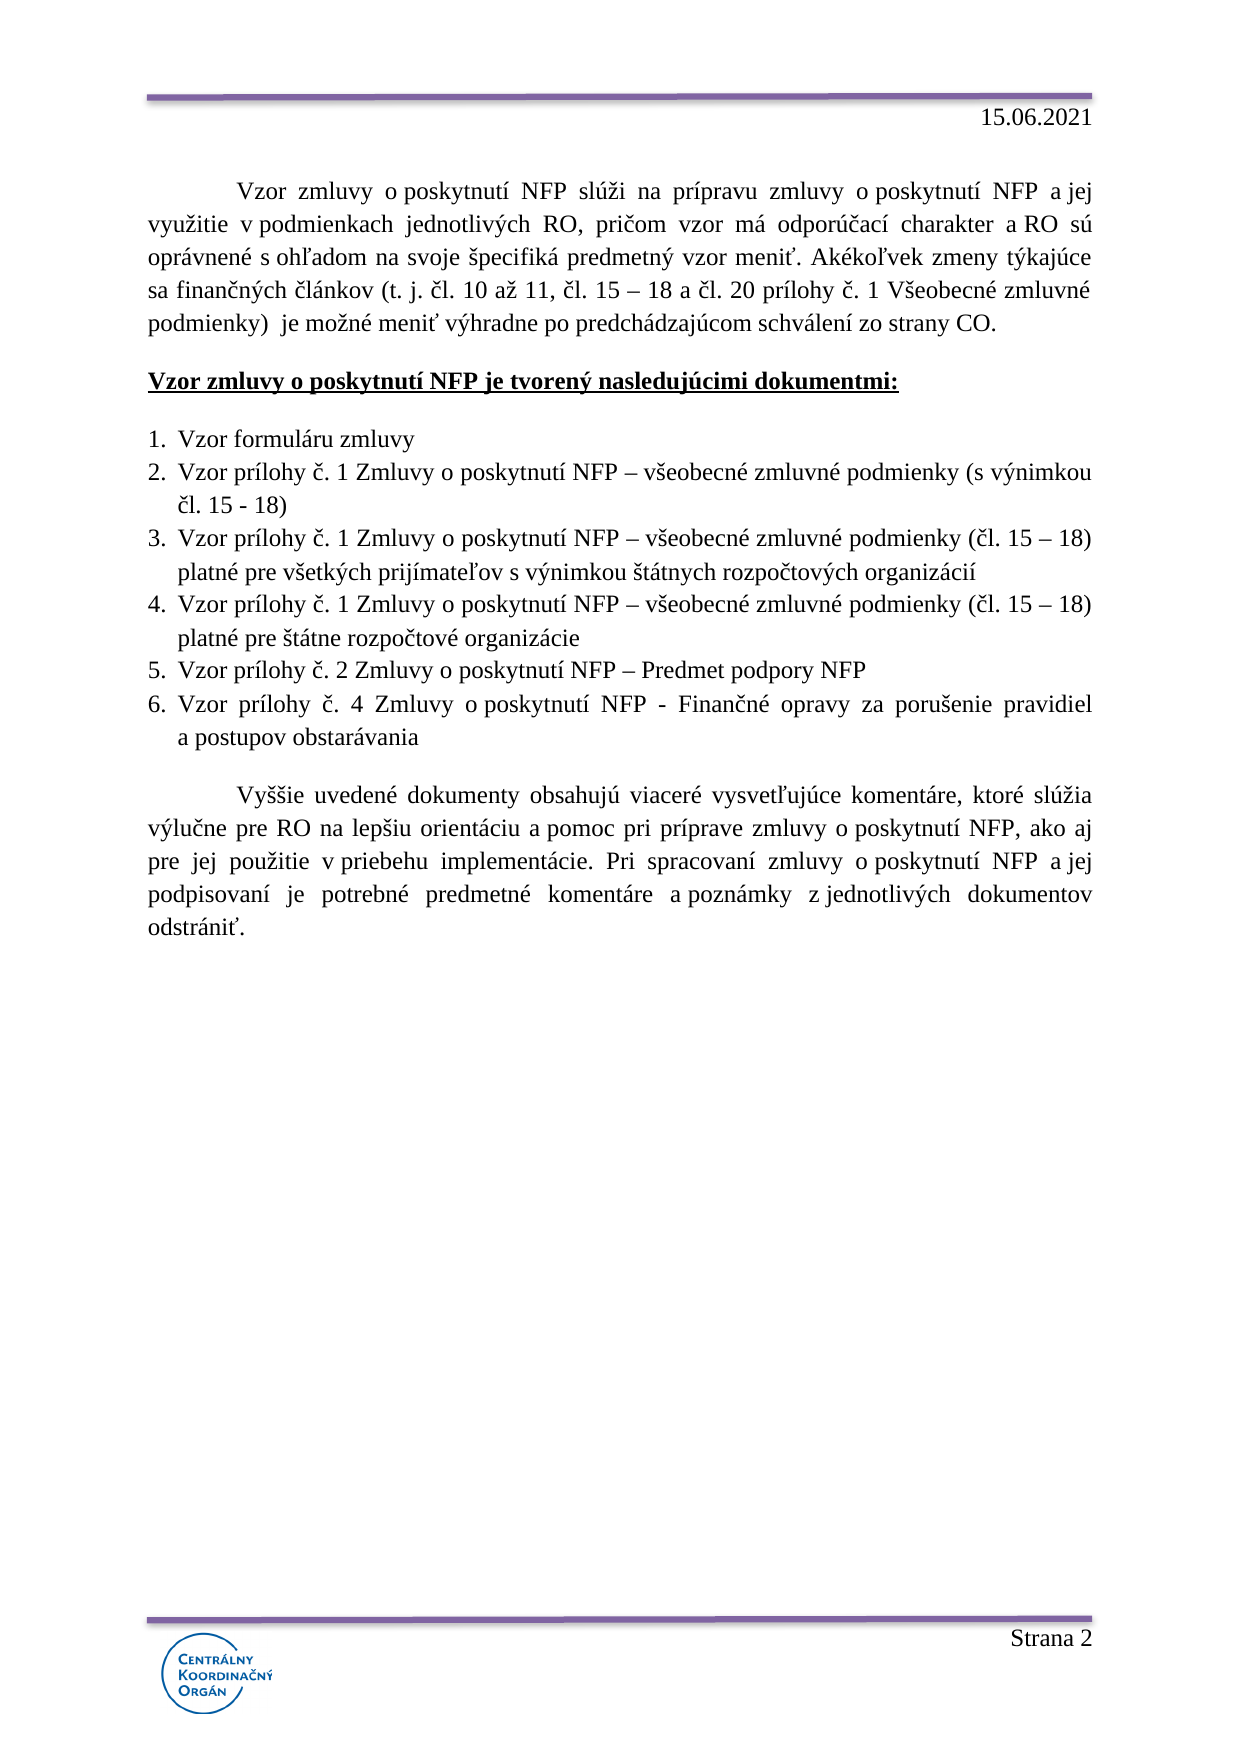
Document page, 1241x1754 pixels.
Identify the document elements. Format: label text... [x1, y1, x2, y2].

list Vzor prílohy č. 1 Zmluvy o poskytnutí NFP – všeobecné zmluvné podmienky (čl. 15 – 18) platné pre štátne rozpočtové organizácie [148, 589, 1093, 651]
list Vzor formuláru zmluvy [148, 424, 1093, 453]
list Vzor prílohy č. 4 Zmluvy o poskytnutí NFP - Finančné opravy za porušenie pravidiel a postupov obstarávania [148, 689, 1093, 750]
picture [159, 1631, 272, 1713]
list Vzor prílohy č. 2 Zmluvy o poskytnutí NFP – Predmet podpory NFP [148, 656, 1093, 684]
text Vyššie uvedené dokumenty obsahujú viaceré vysvetľujúce komentáre, ktoré slúžia výlučne pre RO na lepšiu orientáciu a pomoc pri príprave zmluvy o poskytnutí NFP, ako aj pre jej použitie v priebehu implementácie. Pri spracovaní zmluvy o poskytnutí NFP a jej podpisovaní je potrebné predmetné komentáre a poznámky z jednotlivých dokumentov odstrániť. [148, 780, 1093, 941]
text Vzor zmluvy o poskytnutí NFP je tvorený nasledujúcimi dokumentmi: [148, 366, 1093, 395]
list Vzor prílohy č. 1 Zmluvy o poskytnutí NFP – všeobecné zmluvné podmienky (čl. 15 – 18) platné pre všetkých prijímateľov s výnimkou štátnych rozpočtových organizácií [148, 523, 1093, 585]
list Vzor prílohy č. 1 Zmluvy o poskytnutí NFP – všeobecné zmluvné podmienky (s výnimkou čl. 15 - 18) [148, 457, 1093, 519]
text Vzor zmluvy o poskytnutí NFP slúži na prípravu zmluvy o poskytnutí NFP a jej využitie v podmienkach jednotlivých RO, pričom vzor má odporúčací charakter a RO sú oprávnené s ohľadom na svoje špecifiká predmetný vzor meniť. Akékoľvek zmeny týkajúce sa finančných článkov (t. j. čl. 10 až 11, čl. 15 – 18 a čl. 20 prílohy č. 1 Všeobecné zmluvné podmienky) je možné meniť výhradne po predchádzajúcom schválení zo strany CO. [148, 176, 1093, 337]
